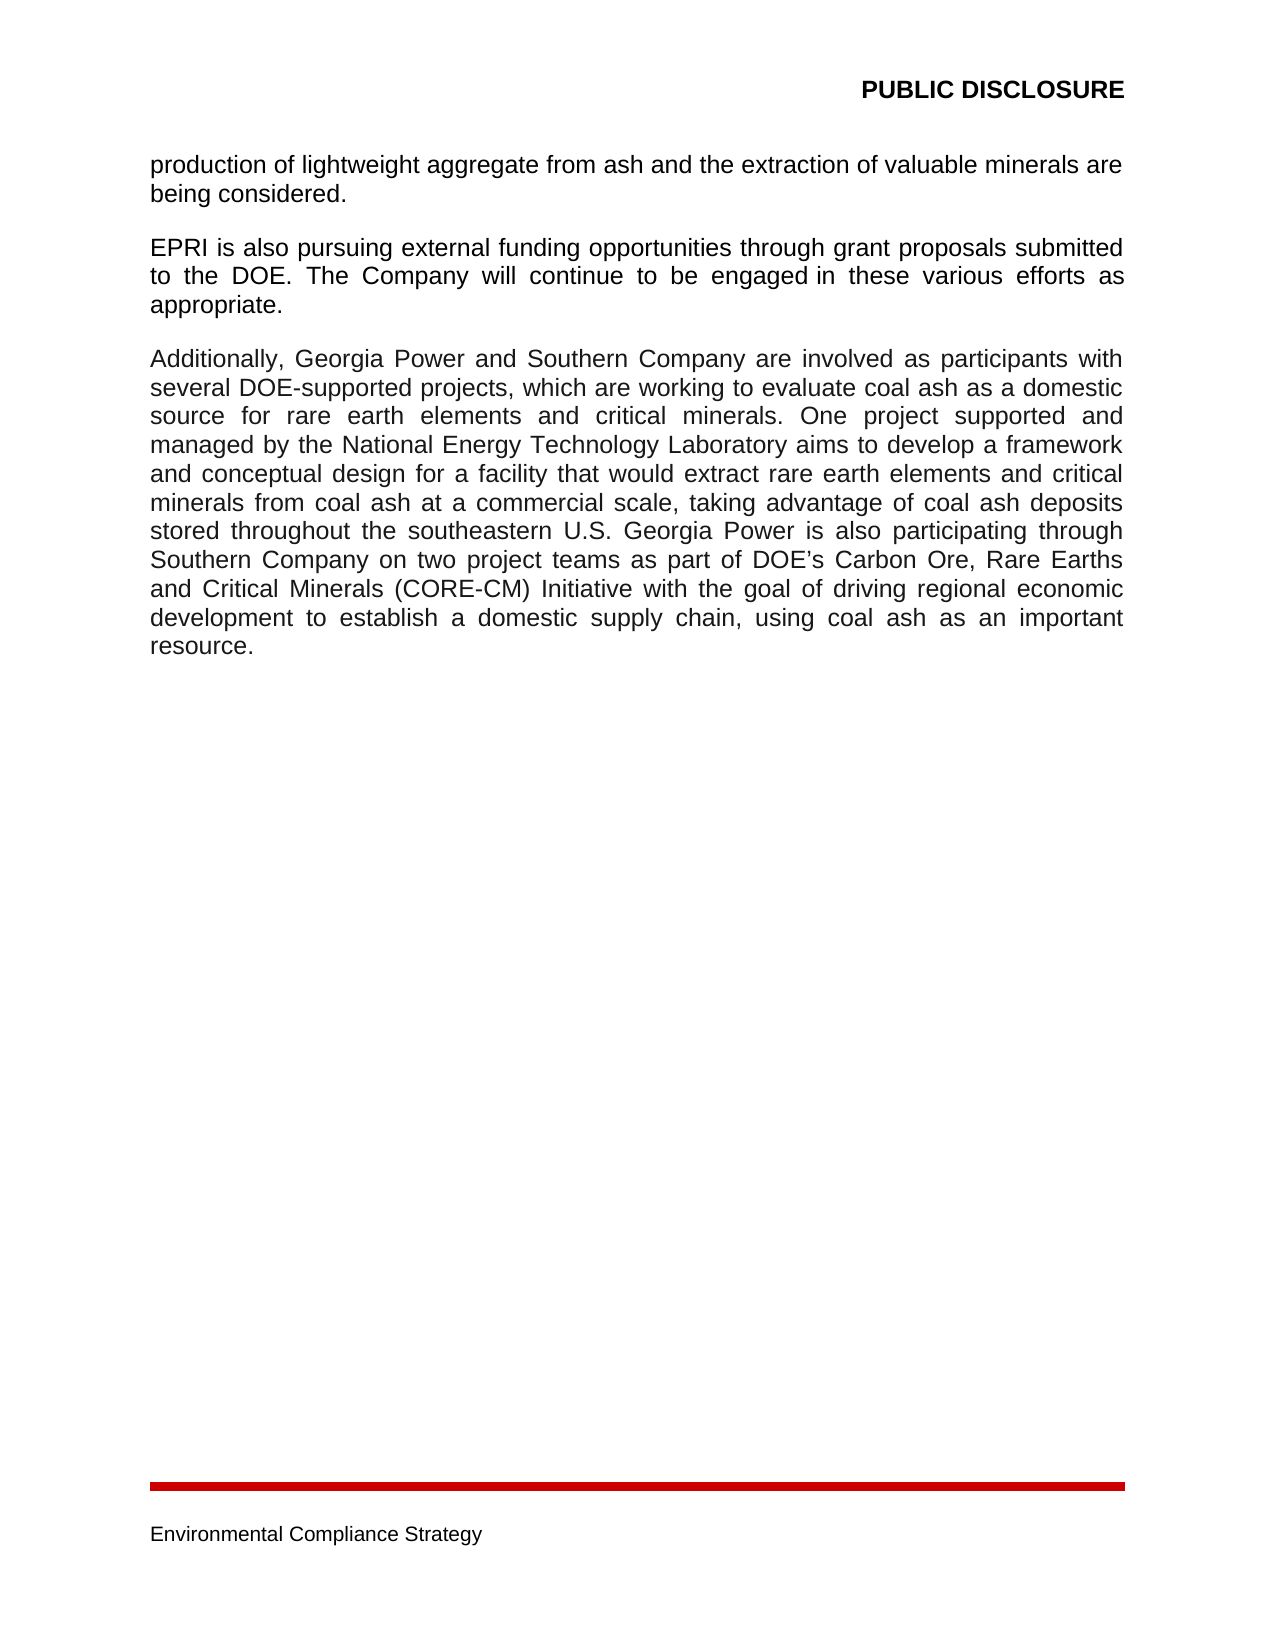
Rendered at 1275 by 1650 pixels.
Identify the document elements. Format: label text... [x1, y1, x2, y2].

text Additionally, Georgia Power and Southern Company are involved as participants with several DOE-supported projects, which are working to evaluate coal ash as a domestic source for rare earth elements and critical minerals. One project supported and managed by the National Energy Technology Laboratory aims to develop a framework and conceptual design for a facility that would extract rare earth elements and critical minerals from coal ash at a commercial scale, taking advantage of coal ash deposits stored throughout the southeastern U.S. Georgia Power is also participating through Southern Company on two project teams as part of DOE’s Carbon Ore, Rare Earths and Critical Minerals (CORE-CM) Initiative with the goal of driving regional economic development to establish a domestic supply chain, using coal ash as an important resource. [150, 344, 1125, 660]
text EPRI is also pursuing external funding opportunities through grant proposals submitted to the DOE. The Company will continue to be engaged in these various efforts as appropriate. [150, 232, 1125, 319]
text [150, 150, 1125, 207]
